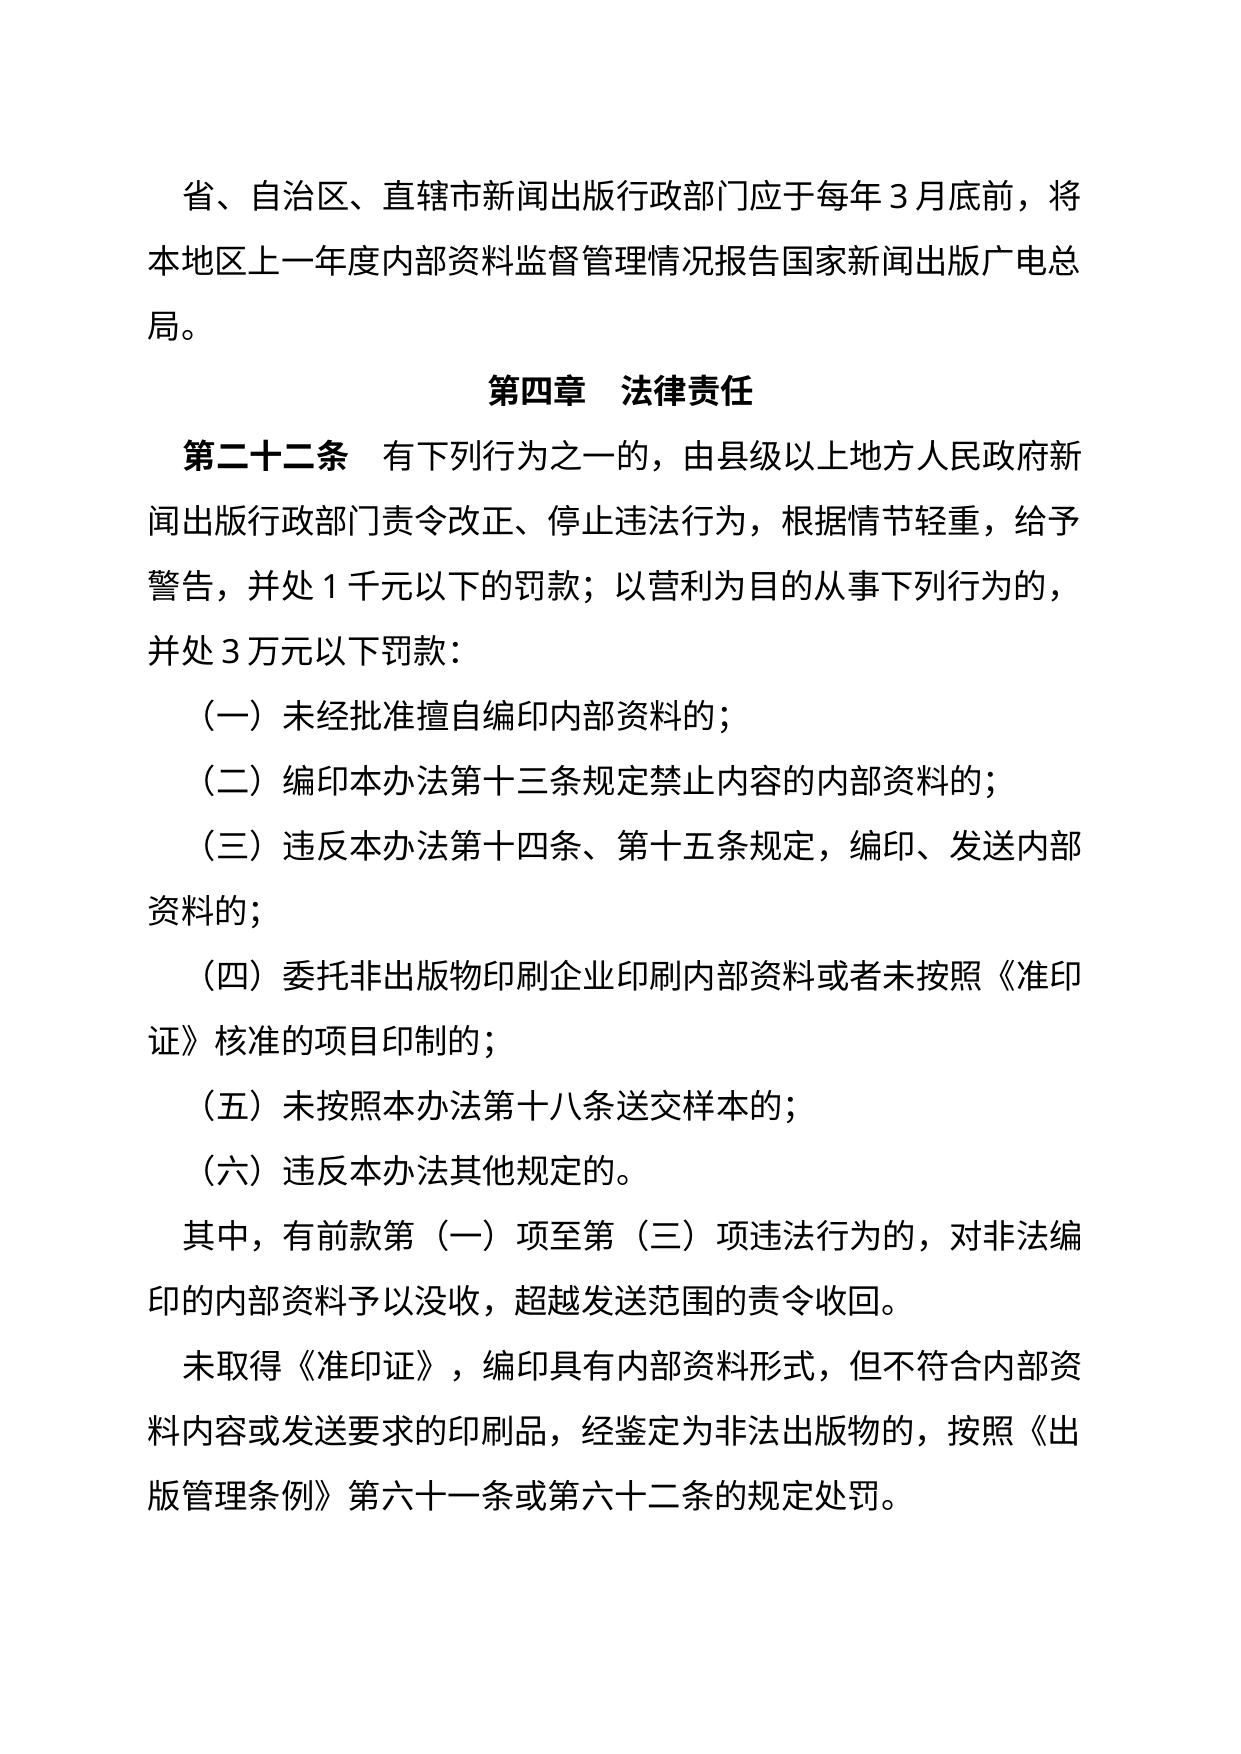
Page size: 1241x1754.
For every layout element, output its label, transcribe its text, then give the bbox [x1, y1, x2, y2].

text 其中，有前款第（一）项至第（三）项违法行为的，对非法编印的内部资料予以没收，超越发送范围的责令收回。 [148, 1202, 1092, 1332]
text （二）编印本办法第十三条规定禁止内容的内部资料的； [148, 747, 1092, 812]
text （五）未按照本办法第十八条送交样本的； [148, 1072, 1092, 1137]
text 第二十二条 有下列行为之一的，由县级以上地方人民政府新闻出版行政部门责令改正、停止违法行为，根据情节轻重，给予警告，并处1千元以下的罚款；以营利为目的从事下列行为的，并处3万元以下罚款： [148, 422, 1092, 682]
text 省、自治区、直辖市新闻出版行政部门应于每年3月底前，将本地区上一年度内部资料监督管理情况报告国家新闻出版广电总局。 [148, 162, 1092, 357]
text 未取得《准印证》，编印具有内部资料形式，但不符合内部资料内容或发送要求的印刷品，经鉴定为非法出版物的，按照《出版管理条例》第六十一条或第六十二条的规定处罚。 [148, 1332, 1092, 1527]
text （六）违反本办法其他规定的。 [148, 1137, 1092, 1202]
text （三）违反本办法第十四条、第十五条规定，编印、发送内部资料的； [148, 812, 1092, 942]
text 第四章 法律责任 [148, 357, 1092, 422]
text （四）委托非出版物印刷企业印刷内部资料或者未按照《准印证》核准的项目印制的； [148, 942, 1092, 1072]
text （一）未经批准擅自编印内部资料的； [148, 682, 1092, 747]
